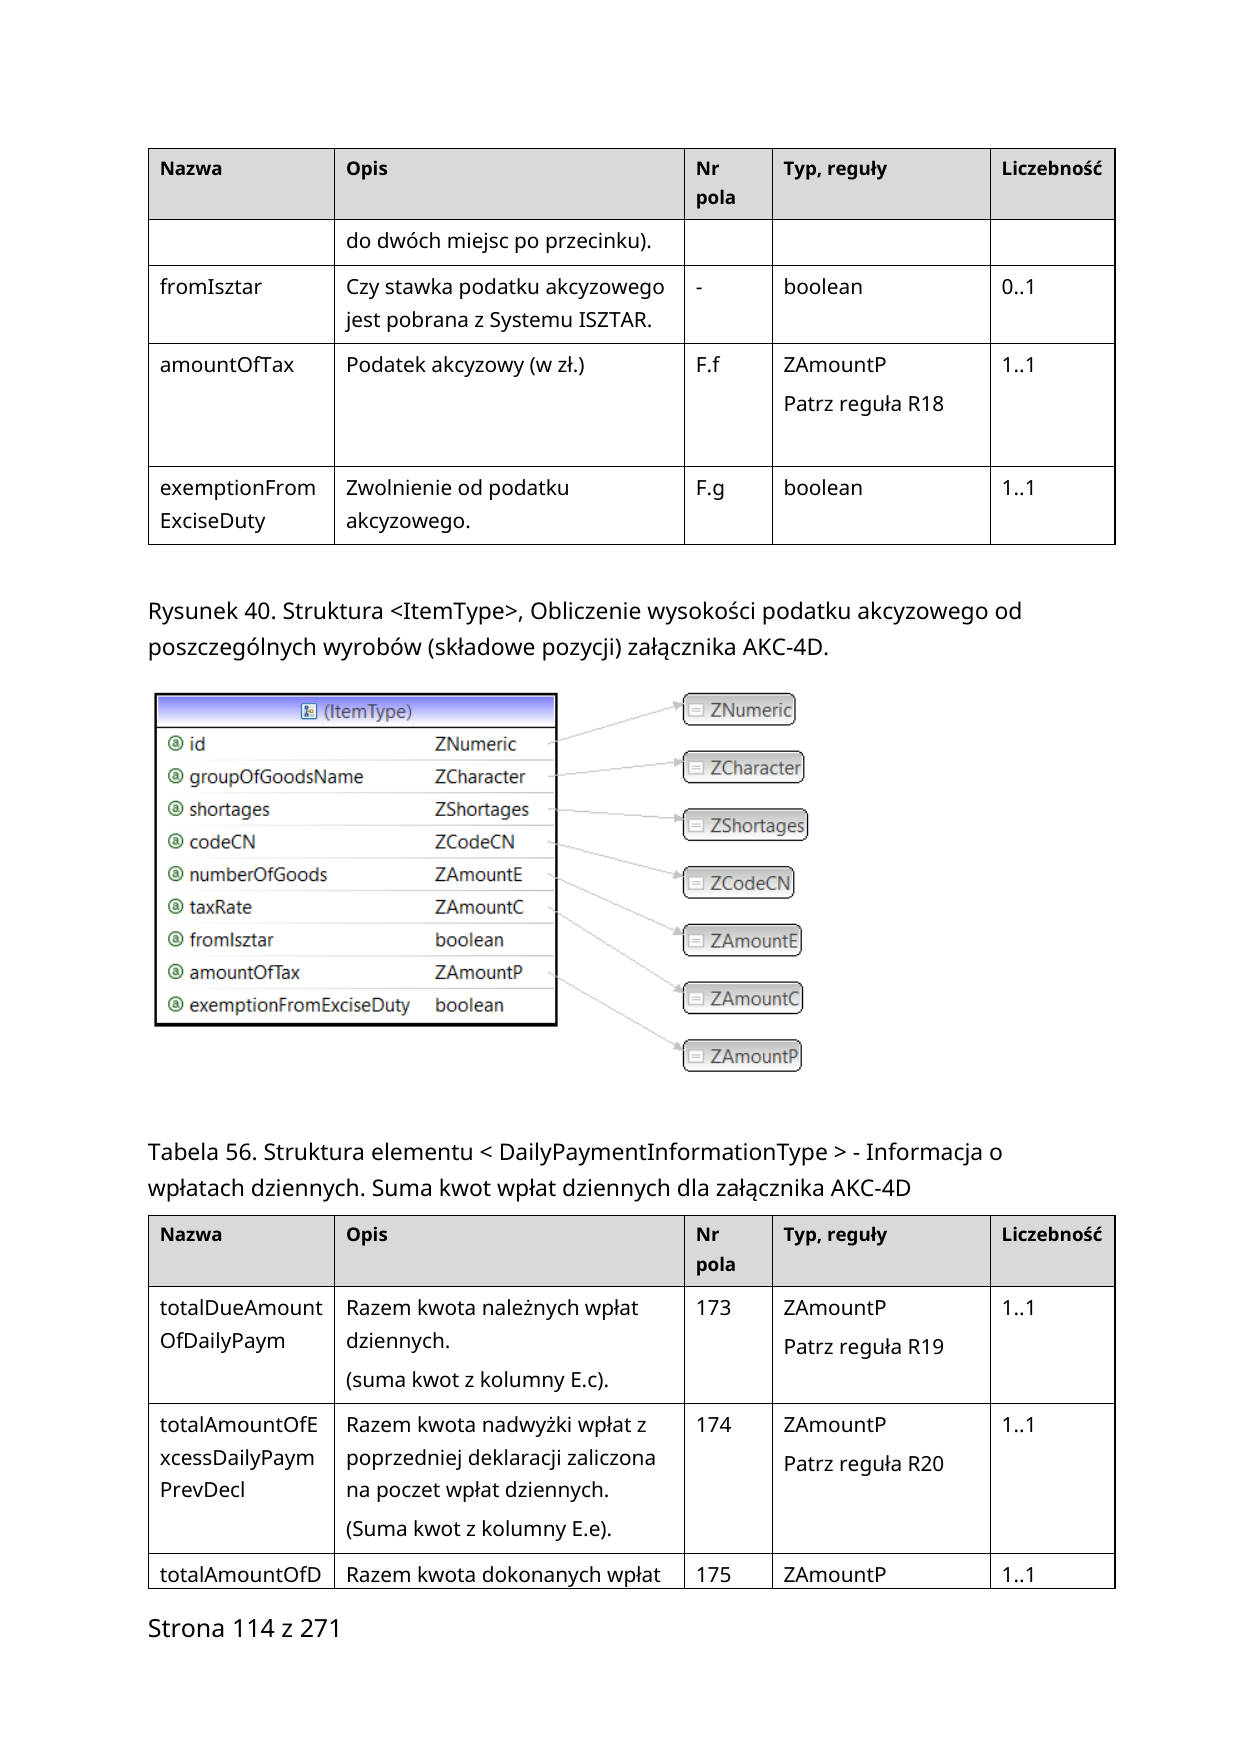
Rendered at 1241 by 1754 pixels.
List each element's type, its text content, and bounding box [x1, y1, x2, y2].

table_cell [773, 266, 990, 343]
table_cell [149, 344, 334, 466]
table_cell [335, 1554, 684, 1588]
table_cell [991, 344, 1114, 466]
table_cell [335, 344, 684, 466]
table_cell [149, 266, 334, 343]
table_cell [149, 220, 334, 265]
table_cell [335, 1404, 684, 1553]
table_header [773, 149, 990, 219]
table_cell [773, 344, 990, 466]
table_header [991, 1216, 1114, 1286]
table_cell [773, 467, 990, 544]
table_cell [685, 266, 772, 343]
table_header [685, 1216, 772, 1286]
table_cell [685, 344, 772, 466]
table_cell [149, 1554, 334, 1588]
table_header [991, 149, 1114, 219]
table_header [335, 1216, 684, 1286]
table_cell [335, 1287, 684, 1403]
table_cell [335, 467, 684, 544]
picture [147, 683, 812, 1082]
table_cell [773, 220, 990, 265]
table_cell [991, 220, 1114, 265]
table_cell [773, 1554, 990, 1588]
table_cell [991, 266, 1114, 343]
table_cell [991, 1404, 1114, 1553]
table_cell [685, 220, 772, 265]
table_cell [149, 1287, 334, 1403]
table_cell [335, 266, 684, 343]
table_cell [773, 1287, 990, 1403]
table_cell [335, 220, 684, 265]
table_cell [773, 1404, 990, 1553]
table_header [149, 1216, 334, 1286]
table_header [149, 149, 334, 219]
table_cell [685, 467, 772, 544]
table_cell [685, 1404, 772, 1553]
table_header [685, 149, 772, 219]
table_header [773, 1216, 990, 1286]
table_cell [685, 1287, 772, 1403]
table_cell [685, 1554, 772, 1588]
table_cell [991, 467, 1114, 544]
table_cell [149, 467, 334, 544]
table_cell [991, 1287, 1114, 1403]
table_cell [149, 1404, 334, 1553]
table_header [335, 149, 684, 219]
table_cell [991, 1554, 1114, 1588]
